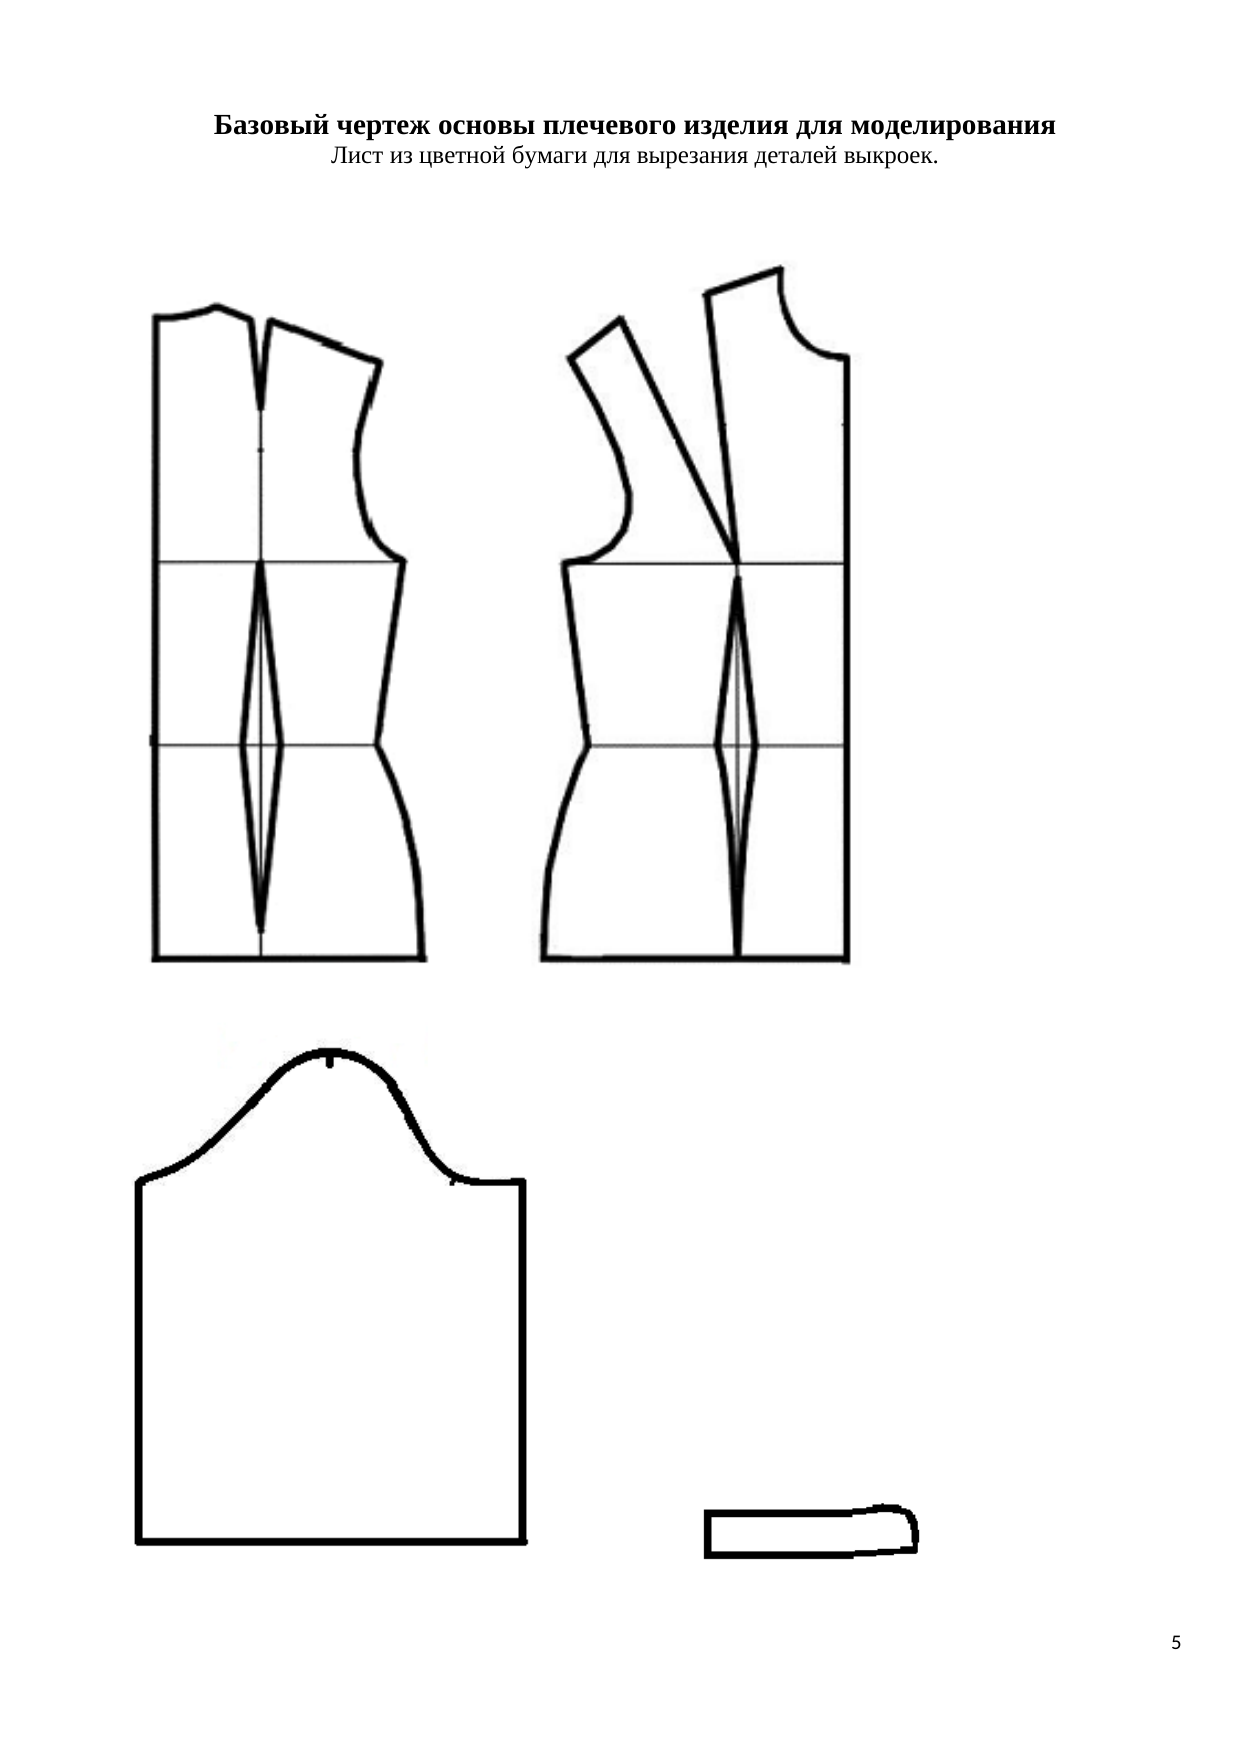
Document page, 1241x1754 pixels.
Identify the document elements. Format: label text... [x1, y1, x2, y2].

picture [695, 1497, 923, 1568]
subtitle Базовый чертеж основы плечевого изделия для моделирования [116, 107, 1153, 141]
picture [88, 1006, 558, 1568]
picture [88, 252, 937, 994]
text Лист из цветной бумаги для вырезания деталей выкроек. [116, 141, 1153, 169]
